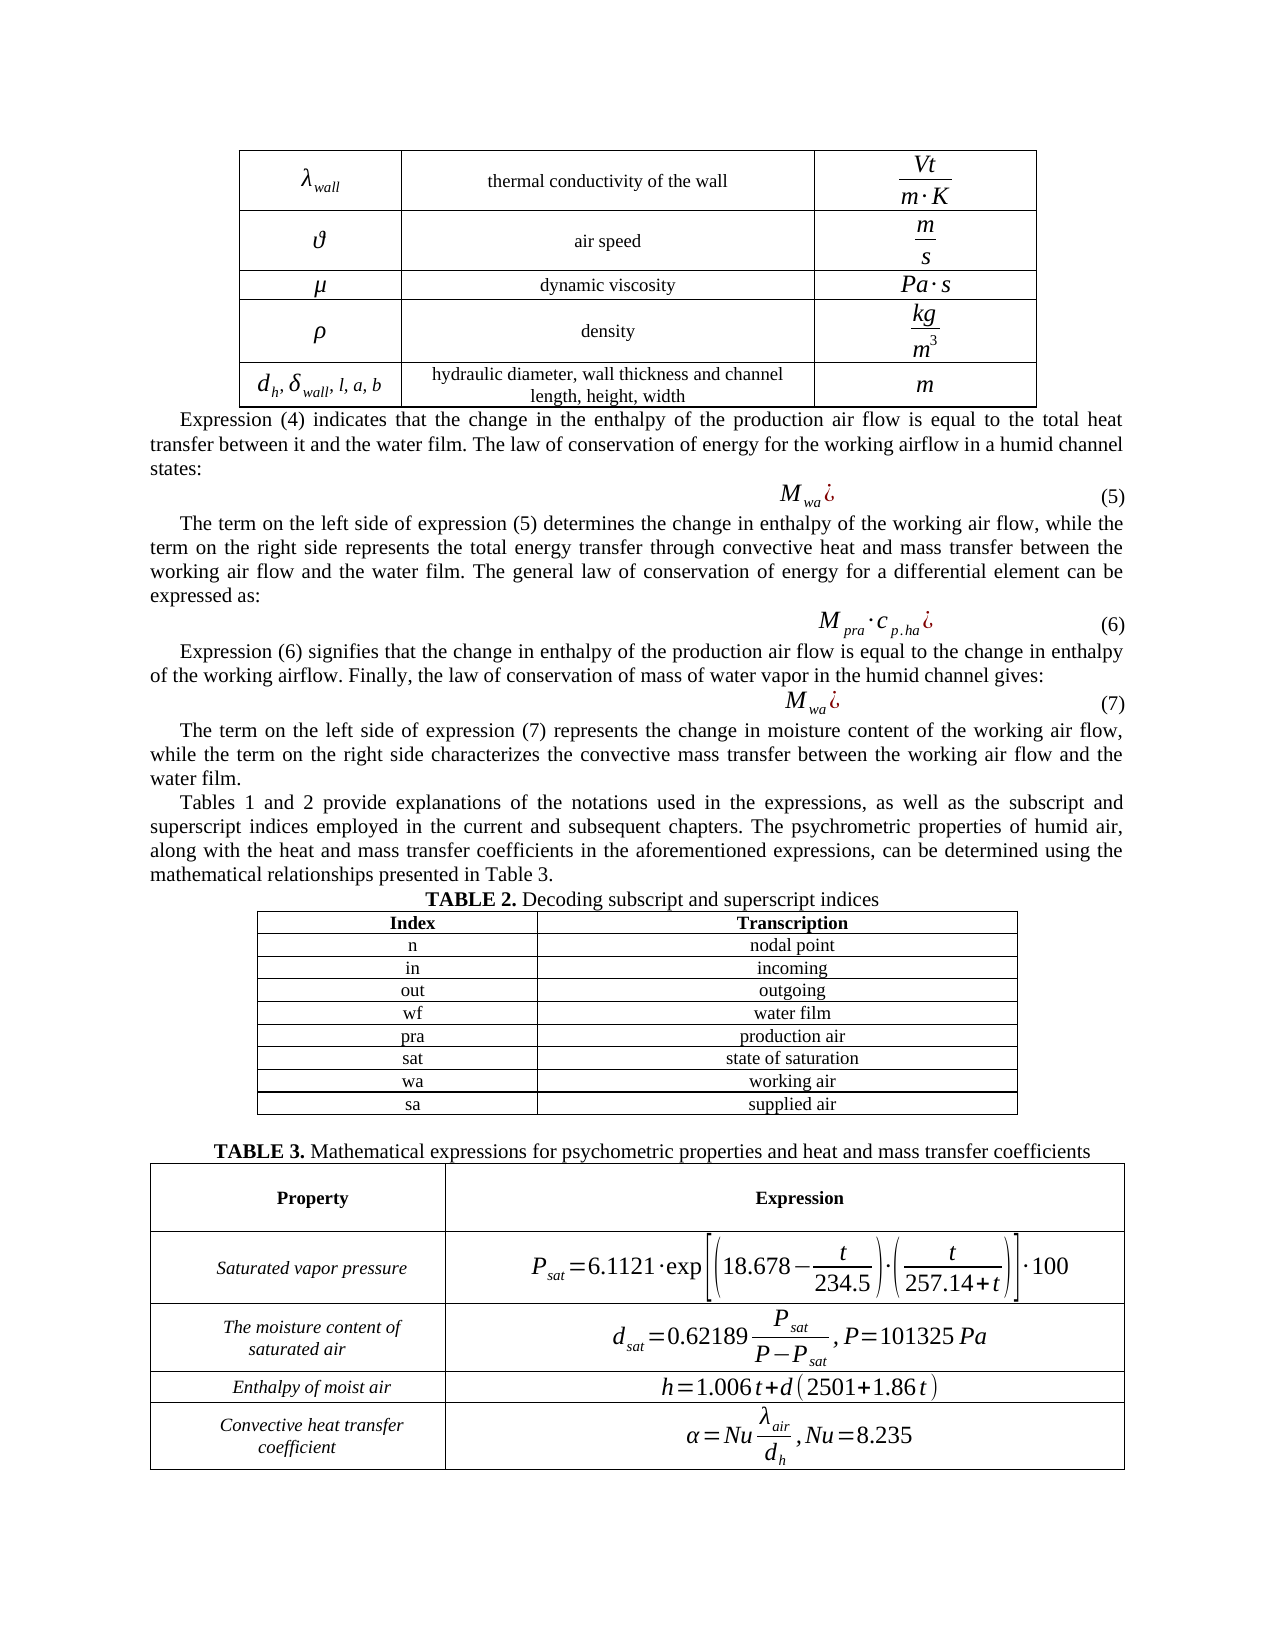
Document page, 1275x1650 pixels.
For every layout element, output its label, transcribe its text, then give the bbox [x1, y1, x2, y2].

table_cell outgoing [538, 979, 1017, 1001]
table_cell [815, 363, 1036, 406]
table_cell [815, 300, 1036, 362]
table_cell water film [538, 1002, 1017, 1023]
table_cell [815, 151, 1036, 210]
table_cell [240, 151, 401, 210]
list Tables 1 and 2 provide explanations of the notations used in the expressions, as well as the subscript and superscript indices employed in the current and subsequent chapters. The psychrometric properties of humid air, along with the heat and mass transfer coefficients in the aforementioned expressions, can be determined using the mathematical relationships presented in Table 3. [150, 790, 1125, 886]
table_cell sa [258, 1093, 537, 1114]
table_header Index [258, 912, 537, 933]
table_cell state of saturation [538, 1047, 1017, 1069]
table_cell n [258, 934, 537, 956]
table_cell [815, 271, 1036, 299]
table_cell density [402, 300, 814, 362]
list (6) [150, 607, 1125, 638]
table_cell thermal conductivity of the wall [402, 151, 814, 210]
list TABLE 2. Decoding subscript and superscript indices [150, 886, 1125, 911]
table_cell in [258, 957, 537, 978]
table_cell Enthalpy of moist air [151, 1372, 445, 1402]
table_cell wa [258, 1070, 537, 1091]
table_cell Saturated vapor pressure [151, 1232, 445, 1303]
table_header Property [151, 1164, 445, 1231]
table_cell pra [258, 1025, 537, 1046]
table_cell [446, 1372, 1124, 1402]
table_cell incoming [538, 957, 1017, 978]
table_cell out [258, 979, 537, 1001]
table_cell hydraulic diameter, wall thickness and channel length, height, width [402, 363, 814, 406]
table_cell [446, 1232, 1124, 1303]
list Expression (4) indicates that the change in the enthalpy of the production air flow is equal to the total heat transfer between it and the water film. The law of conservation of energy for the working airflow in a humid channel states: [150, 407, 1125, 479]
list (5) [150, 479, 1125, 511]
table_cell [815, 211, 1036, 270]
table_header Expression [446, 1164, 1124, 1231]
table_cell Convective heat transfer coefficient [151, 1403, 445, 1469]
list The term on the left side of expression (7) represents the change in moisture content of the working air flow, while the term on the right side characterizes the convective mass transfer between the working air flow and the water film. [150, 718, 1125, 790]
table_cell wf [258, 1002, 537, 1023]
table_cell [446, 1304, 1124, 1371]
list Expression (6) signifies that the change in enthalpy of the production air flow is equal to the change in enthalpy of the working airflow. Finally, the law of conservation of mass of water vapor in the humid channel gives: [150, 638, 1125, 687]
list (7) [150, 687, 1125, 718]
table_cell supplied air [538, 1093, 1017, 1114]
table_header Transcription [538, 912, 1017, 933]
table_cell [240, 211, 401, 270]
list TABLE 3. Mathematical expressions for psychometric properties and heat and mass transfer coefficients [150, 1139, 1125, 1163]
list The term on the left side of expression (5) determines the change in enthalpy of the working air flow, while the term on the right side represents the total energy transfer through convective heat and mass transfer between the working air flow and the water film. The general law of conservation of energy for a differential element can be expressed as: [150, 511, 1125, 607]
table_cell working air [538, 1070, 1017, 1091]
table_cell [240, 300, 401, 362]
table_cell dynamic viscosity [402, 271, 814, 299]
table_cell air speed [402, 211, 814, 270]
table_cell nodal point [538, 934, 1017, 956]
table_cell production air [538, 1025, 1017, 1046]
table_cell [240, 271, 401, 299]
table_cell [446, 1403, 1124, 1469]
table_cell The moisture content of saturated air [151, 1304, 445, 1371]
table_cell , , l, a, b [240, 363, 401, 406]
table_cell sat [258, 1047, 537, 1069]
